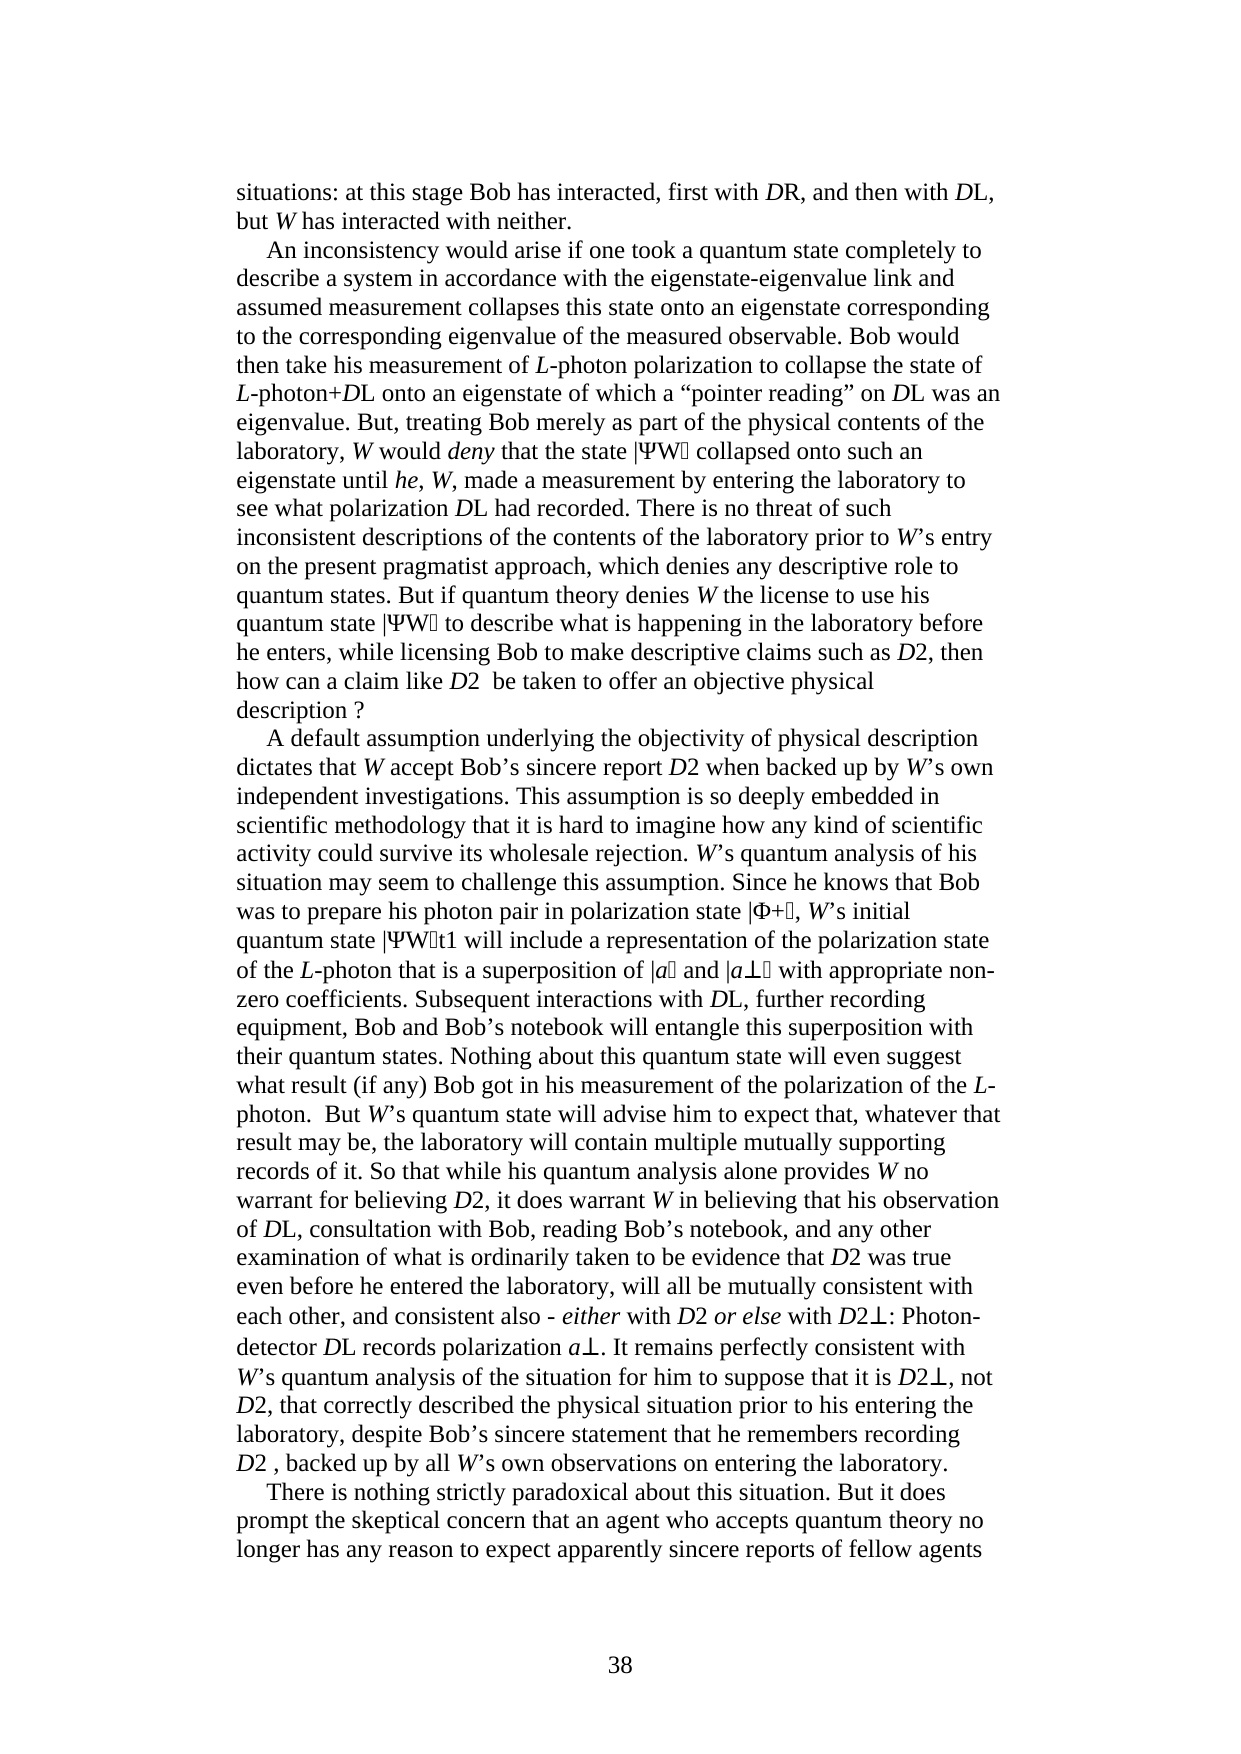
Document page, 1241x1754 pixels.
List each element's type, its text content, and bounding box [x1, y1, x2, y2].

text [236, 1477, 1004, 1563]
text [236, 177, 1004, 235]
text A default assumption underlying the objectivity of physical description dictates that W accept Bob’s sincere report D2 when backed up by W’s own independent investigations. This assumption is so deeply embedded in scientific methodology that it is hard to imagine how any kind of scientific activity could survive its wholesale rejection. W’s quantum analysis of his situation may seem to challenge this assumption. Since he knows that Bob was to prepare his photon pair in polarization state |Φ+, W’s initial quantum state |ΨWt1 will include a representation of the polarization state of the L-photon that is a superposition of |a and |a⊥ with appropriate non-zero coefficients. Subsequent interactions with DL, further recording equipment, Bob and Bob’s notebook will entangle this superposition with their quantum states. Nothing about this quantum state will even suggest what result (if any) Bob got in his measurement of the polarization of the L-photon. But W’s quantum state will advise him to expect that, whatever that result may be, the laboratory will contain multiple mutually supporting records of it. So that while his quantum analysis alone provides W no warrant for believing D2, it does warrant W in believing that his observation of DL, consultation with Bob, reading Bob’s notebook, and any other examination of what is ordinarily taken to be evidence that D2 was true even before he entered the laboratory, will all be mutually consistent with each other, and consistent also - either with D2 or else with D2⊥: Photon-detector DL records polarization a⊥. It remains perfectly consistent with W’s quantum analysis of the situation for him to suppose that it is D2⊥, not D2, that correctly described the physical situation prior to his entering the laboratory, despite Bob’s sincere statement that he remembers recording D2 , backed up by all W’s own observations on entering the laboratory. [236, 723, 1004, 1477]
text An inconsistency would arise if one took a quantum state completely to describe a system in accordance with the eigenstate-eigenvalue link and assumed measurement collapses this state onto an eigenstate corresponding to the corresponding eigenvalue of the measured observable. Bob would then take his measurement of L-photon polarization to collapse the state of L-photon+DL onto an eigenstate of which a “pointer reading” on DL was an eigenvalue. But, treating Bob merely as part of the physical contents of the laboratory, W would deny that the state |ΨW collapsed onto such an eigenstate until he, W, made a measurement by entering the laboratory to see what polarization DL had recorded. There is no threat of such inconsistent descriptions of the contents of the laboratory prior to W’s entry on the present pragmatist approach, which denies any descriptive role to quantum states. But if quantum theory denies W the license to use his quantum state |ΨW to describe what is happening in the laboratory before he enters, while licensing Bob to make descriptive claims such as D2, then how can a claim like D2 be taken to offer an objective physical description ? [236, 235, 1004, 723]
